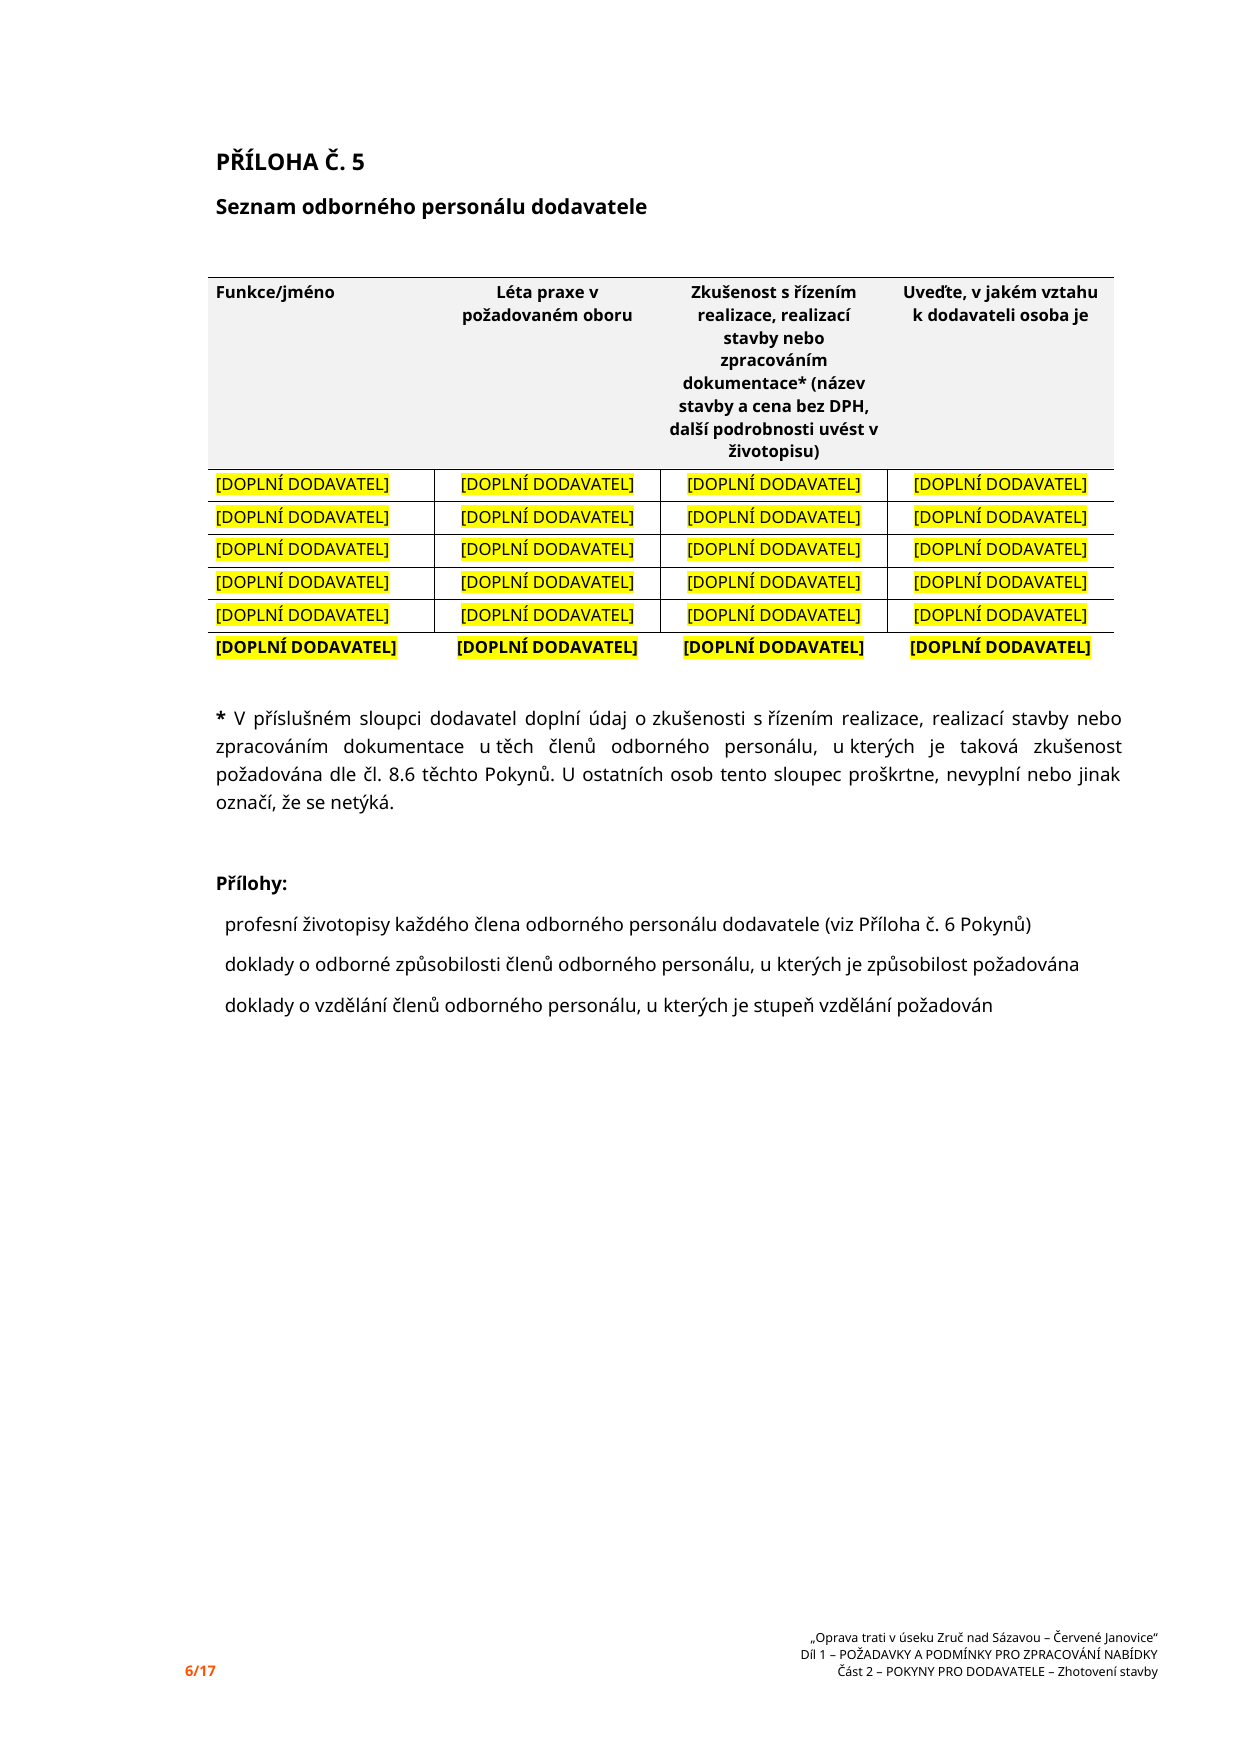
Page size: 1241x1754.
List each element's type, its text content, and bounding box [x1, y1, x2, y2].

table_cell [DOPLNÍ DODAVATEL] [208, 633, 434, 665]
text profesní životopisy každého člena odborného personálu dodavatele (viz Příloha č. 6 Pokynů) [224, 911, 1122, 936]
table_cell [DOPLNÍ DODAVATEL] [661, 502, 887, 534]
text Příloha č. 5 [216, 146, 1122, 177]
text doklady o odborné způsobilosti členů odborného personálu, u kterých je způsobilost požadována [224, 951, 1122, 977]
table_cell [DOPLNÍ DODAVATEL] [888, 502, 1114, 534]
table_cell [DOPLNÍ DODAVATEL] [888, 568, 1114, 599]
table_cell [DOPLNÍ DODAVATEL] [887, 633, 1114, 665]
table_header Léta praxe v požadovaném oboru [434, 278, 661, 468]
table_cell [DOPLNÍ DODAVATEL] [661, 633, 887, 665]
table_cell [DOPLNÍ DODAVATEL] [435, 568, 660, 599]
table_cell [DOPLNÍ DODAVATEL] [208, 600, 434, 632]
text Přílohy: [216, 870, 1122, 896]
text Seznam odborného personálu dodavatele [216, 192, 1122, 221]
table_cell [DOPLNÍ DODAVATEL] [208, 502, 434, 534]
table_cell [DOPLNÍ DODAVATEL] [434, 633, 661, 665]
table_cell [DOPLNÍ DODAVATEL] [208, 470, 434, 501]
table_cell [DOPLNÍ DODAVATEL] [661, 600, 887, 632]
table_cell [DOPLNÍ DODAVATEL] [435, 502, 660, 534]
table_header Zkušenost s řízením realizace, realizací stavby nebo zpracováním dokumentace* (název stavby a cena bez DPH, další podrobnosti uvést v životopisu) [661, 278, 887, 468]
table_cell [DOPLNÍ DODAVATEL] [661, 568, 887, 599]
table_cell [DOPLNÍ DODAVATEL] [435, 600, 660, 632]
table_cell [DOPLNÍ DODAVATEL] [208, 568, 434, 599]
table_cell [DOPLNÍ DODAVATEL] [435, 535, 660, 567]
table_cell [DOPLNÍ DODAVATEL] [888, 470, 1114, 501]
table_cell [DOPLNÍ DODAVATEL] [208, 535, 434, 567]
text doklady o vzdělání členů odborného personálu, u kterých je stupeň vzdělání požadován [224, 992, 1122, 1017]
text * V příslušném sloupci dodavatel doplní údaj o zkušenosti s řízením realizace, realizací stavby nebo zpracováním dokumentace u těch členů odborného personálu, u kterých je taková zkušenost požadována dle čl. 8.6 těchto Pokynů. U ostatních osob tento sloupec proškrtne, nevyplní nebo jinak označí, že se netýká. [216, 705, 1122, 815]
table_cell [DOPLNÍ DODAVATEL] [661, 535, 887, 567]
table_cell [DOPLNÍ DODAVATEL] [435, 470, 660, 501]
table_header Uveďte, v jakém vztahu k dodavateli osoba je [887, 278, 1114, 468]
table_cell [DOPLNÍ DODAVATEL] [888, 535, 1114, 567]
table_header Funkce/jméno [208, 278, 434, 468]
table_cell [DOPLNÍ DODAVATEL] [661, 470, 887, 501]
table_cell [DOPLNÍ DODAVATEL] [888, 600, 1114, 632]
